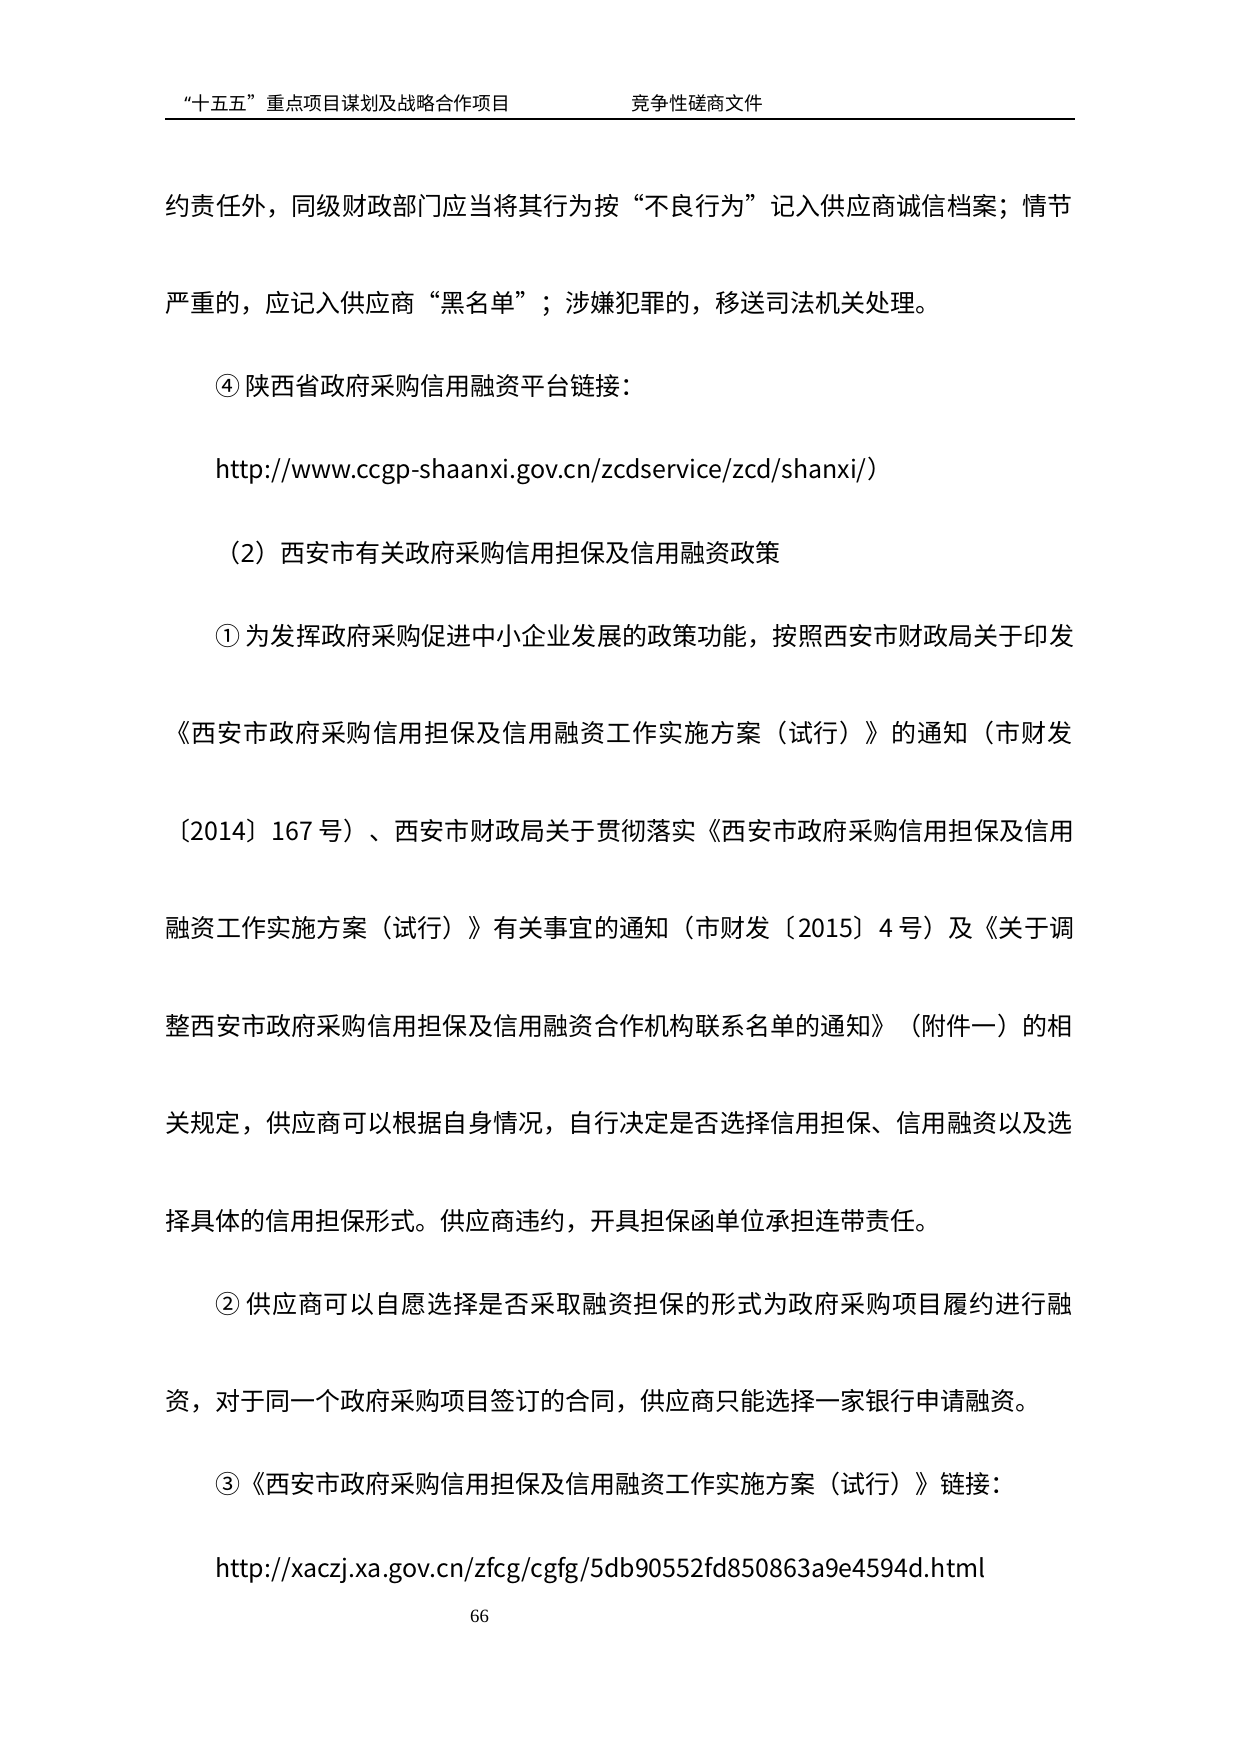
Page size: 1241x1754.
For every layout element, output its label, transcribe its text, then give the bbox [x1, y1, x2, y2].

text ④陕西省政府采购信用融资平台链接： [165, 352, 1075, 417]
text ②供应商可以自愿选择是否采取融资担保的形式为政府采购项目履约进行融资，对于同一个政府采购项目签订的合同，供应商只能选择一家银行申请融资。 [165, 1270, 1075, 1432]
text ③《西安市政府采购信用担保及信用融资工作实施方案（试行）》链接： [165, 1451, 1075, 1516]
text ①为发挥政府采购促进中小企业发展的政策功能，按照西安市财政局关于印发《西安市政府采购信用担保及信用融资工作实施方案（试行）》的通知（市财发〔2014〕167号）、西安市财政局关于贯彻落实《西安市政府采购信用担保及信用融资工作实施方案（试行）》有关事宜的通知（市财发〔2015〕4号）及《关于调整西安市政府采购信用担保及信用融资合作机构联系名单的通知》（附件一）的相关规定，供应商可以根据自身情况，自行决定是否选择信用担保、信用融资以及选择具体的信用担保形式。供应商违约，开具担保函单位承担连带责任。 [165, 602, 1075, 1252]
text （2）西安市有关政府采购信用担保及信用融资政策 [165, 519, 1075, 584]
text http://xaczj.xa.gov.cn/zfcg/cgfg/5db90552fd850863a9e4594d.html [165, 1534, 1075, 1599]
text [165, 172, 1075, 334]
text http://www.ccgp-shaanxi.gov.cn/zcdservice/zcd/shanxi/） [165, 436, 1075, 501]
